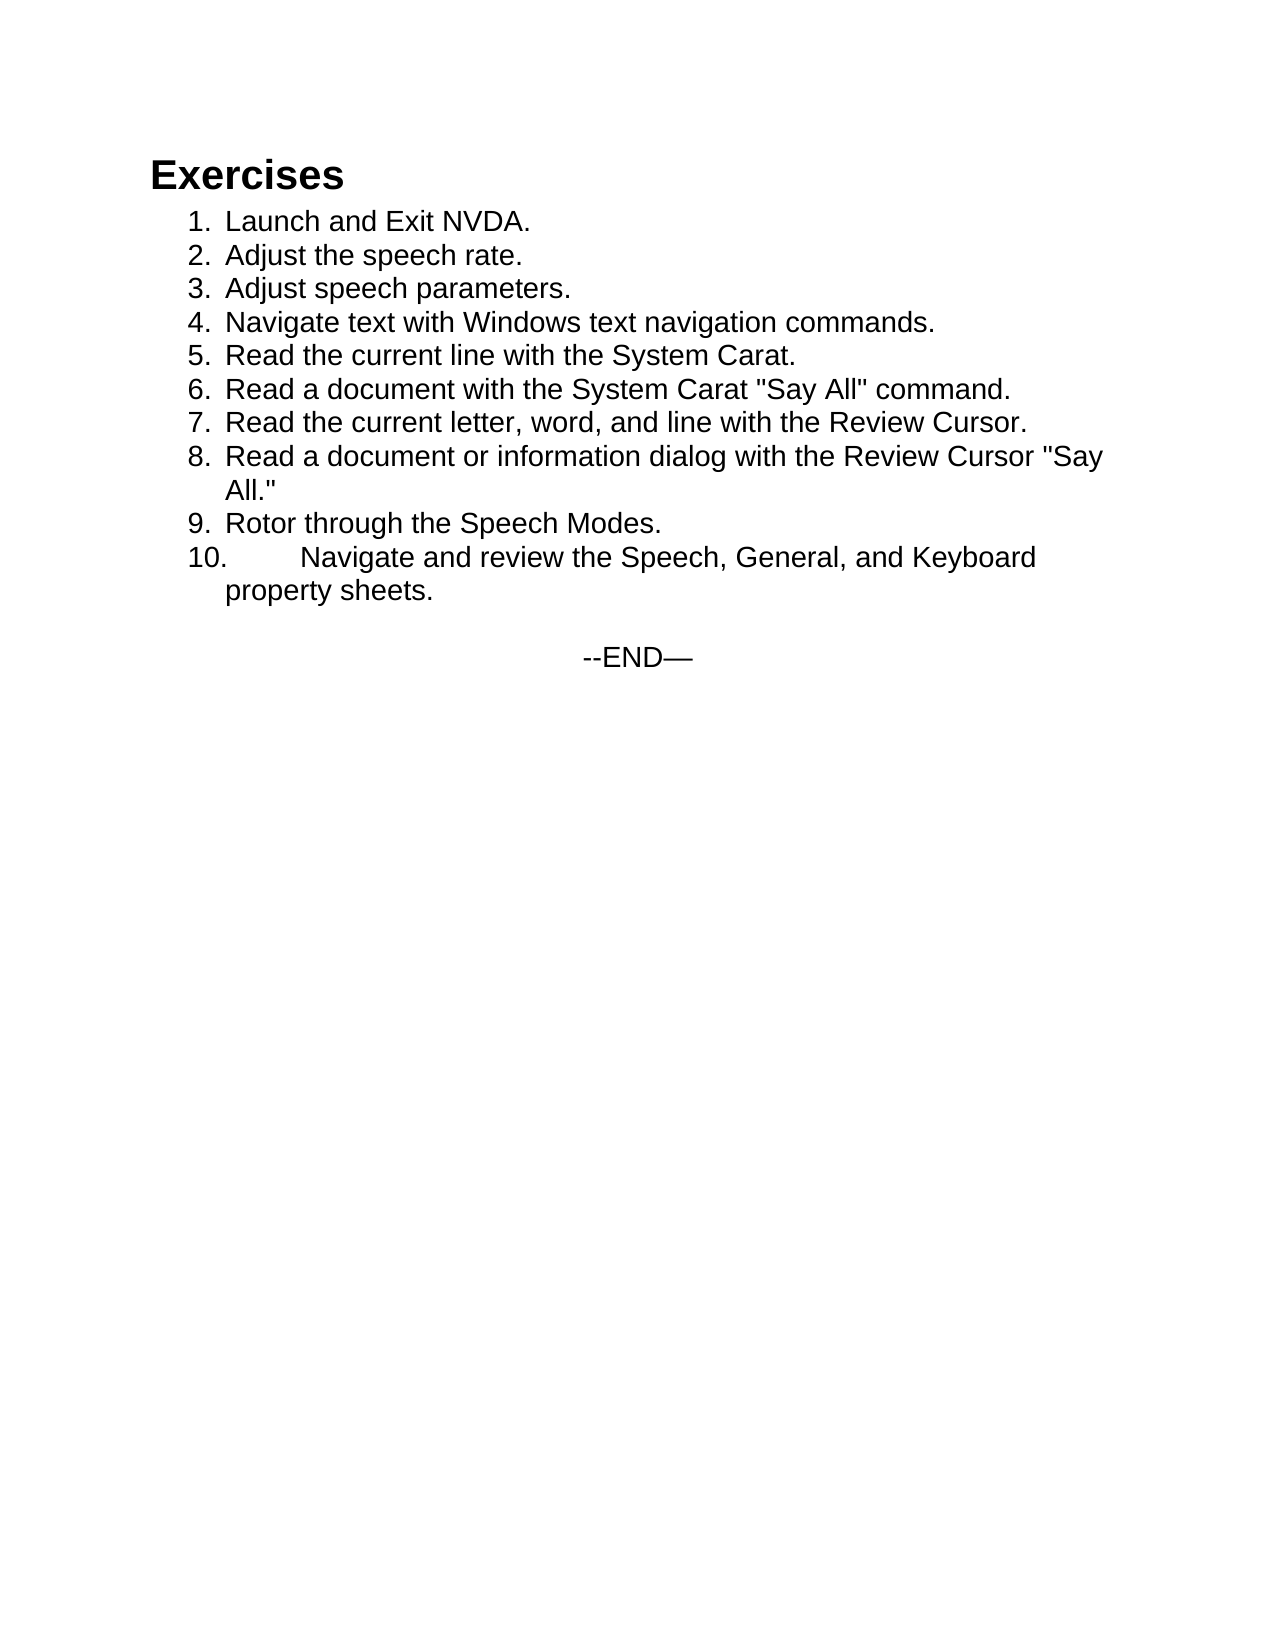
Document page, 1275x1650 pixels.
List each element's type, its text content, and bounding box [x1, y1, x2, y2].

list Read the current line with the System Carat. [187, 338, 1125, 372]
list Rotor through the Speech Modes. [187, 506, 1125, 539]
text --END— [150, 640, 1125, 674]
list Navigate and review the Speech, General, and Keyboard property sheets. [187, 539, 1125, 607]
list Adjust speech parameters. [187, 271, 1125, 305]
list Read a document with the System Carat "Say All" command. [187, 372, 1125, 405]
list Read the current letter, word, and line with the Review Cursor. [187, 405, 1125, 439]
list Adjust the speech rate. [187, 238, 1125, 271]
list Navigate text with Windows text navigation commands. [187, 305, 1125, 338]
list Read a document or information dialog with the Review Cursor "Say All." [187, 439, 1125, 506]
list Launch and Exit NVDA. [187, 204, 1125, 238]
subtitle Exercises [150, 150, 1125, 198]
